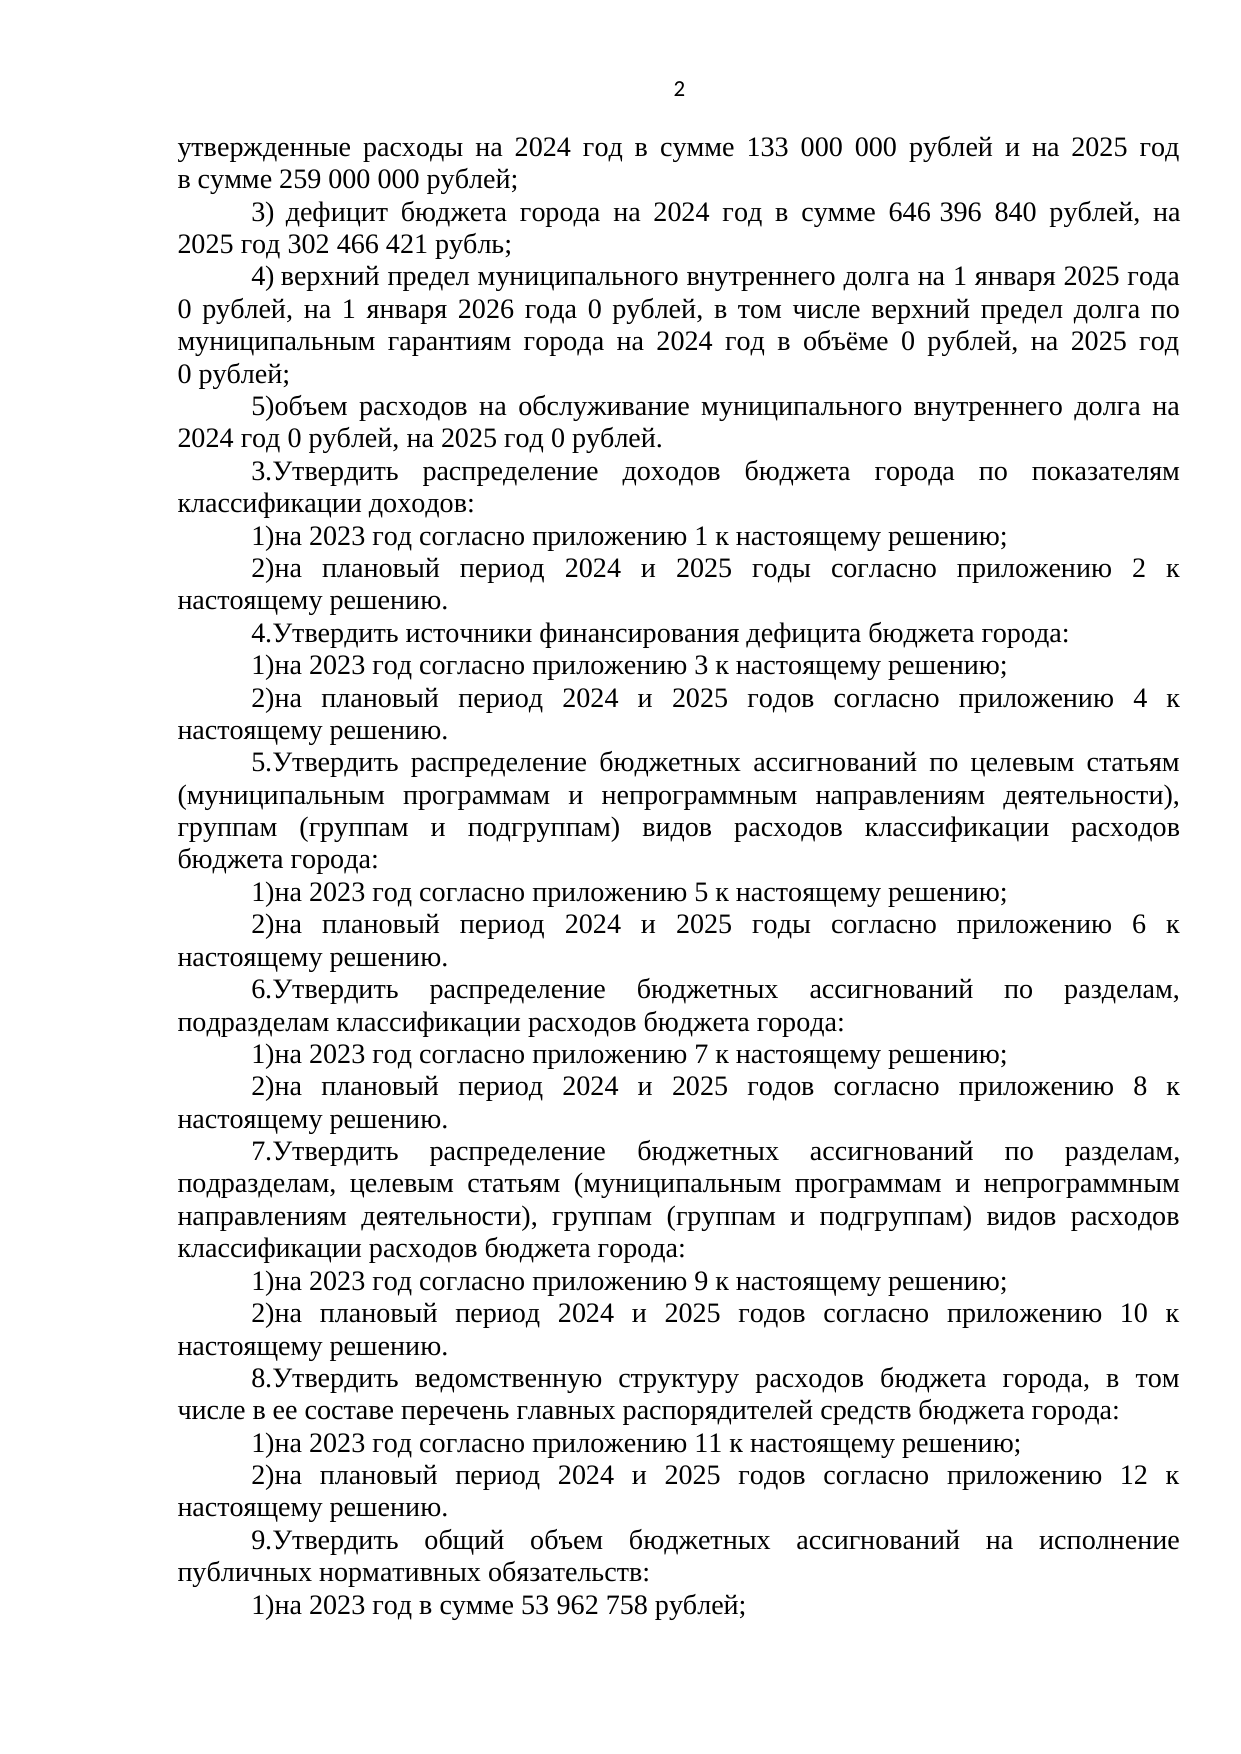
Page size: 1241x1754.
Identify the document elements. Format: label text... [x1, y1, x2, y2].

text 7.Утвердить распределение бюджетных ассигнований по разделам, подразделам, целевым статьям (муниципальным программам и непрограммным направлениям деятельности), группам (группам и подгруппам) видов расходов классификации расходов бюджета города: [177, 1134, 1181, 1264]
text 3) дефицит бюджета города на 2024 год в сумме 646 396 840 рублей, на 2025 год 302 466 421 рубль; [177, 195, 1181, 259]
text 3.Утвердить распределение доходов бюджета города по показателям классификации доходов: [177, 454, 1181, 519]
text 6.Утвердить распределение бюджетных ассигнований по разделам, подразделам классификации расходов бюджета города: [177, 972, 1181, 1037]
text 2)на плановый период 2024 и 2025 годов согласно приложению 12 к настоящему решению. [177, 1458, 1181, 1523]
text 5.Утвердить распределение бюджетных ассигнований по целевым статьям (муниципальным программам и непрограммным направлениям деятельности), группам (группам и подгруппам) видов расходов классификации расходов бюджета города: [177, 745, 1181, 875]
text 1)на 2023 год согласно приложению 9 к настоящему решению; [177, 1264, 1181, 1296]
text 1)на 2023 год согласно приложению 5 к настоящему решению; [177, 875, 1181, 907]
text 9.Утвердить общий объем бюджетных ассигнований на исполнение публичных нормативных обязательств: [177, 1523, 1181, 1588]
text 5)объем расходов на обслуживание муниципального внутреннего долга на 2024 год 0 рублей, на 2025 год 0 рублей. [177, 389, 1181, 454]
text 2)на плановый период 2024 и 2025 годов согласно приложению 4 к настоящему решению. [177, 681, 1181, 745]
text 2)на плановый период 2024 и 2025 годов согласно приложению 10 к настоящему решению. [177, 1296, 1181, 1361]
text 1)на 2023 год согласно приложению 3 к настоящему решению; [177, 648, 1181, 681]
text 2)на плановый период 2024 и 2025 годы согласно приложению 2 к настоящему решению. [177, 551, 1181, 616]
text 2)на плановый период 2024 и 2025 годы согласно приложению 6 к настоящему решению. [177, 907, 1181, 972]
text 1)на 2023 год в сумме 53 962 758 рублей; [177, 1588, 1181, 1620]
text 8.Утвердить ведомственную структуру расходов бюджета города, в том числе в ее составе перечень главных распорядителей средств бюджета города: [177, 1361, 1181, 1426]
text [177, 130, 1181, 195]
text 2)на плановый период 2024 и 2025 годов согласно приложению 8 к настоящему решению. [177, 1069, 1181, 1134]
text 1)на 2023 год согласно приложению 11 к настоящему решению; [177, 1426, 1181, 1458]
text 4.Утвердить источники финансирования дефицита бюджета города: [177, 616, 1181, 648]
text 1)на 2023 год согласно приложению 1 к настоящему решению; [177, 519, 1181, 551]
text 1)на 2023 год согласно приложению 7 к настоящему решению; [177, 1037, 1181, 1069]
text 4) верхний предел муниципального внутреннего долга на 1 января 2025 года 0 рублей, на 1 января 2026 года 0 рублей, в том числе верхний предел долга по муниципальным гарантиям города на 2024 год в объёме 0 рублей, на 2025 год 0 рублей; [177, 259, 1181, 389]
